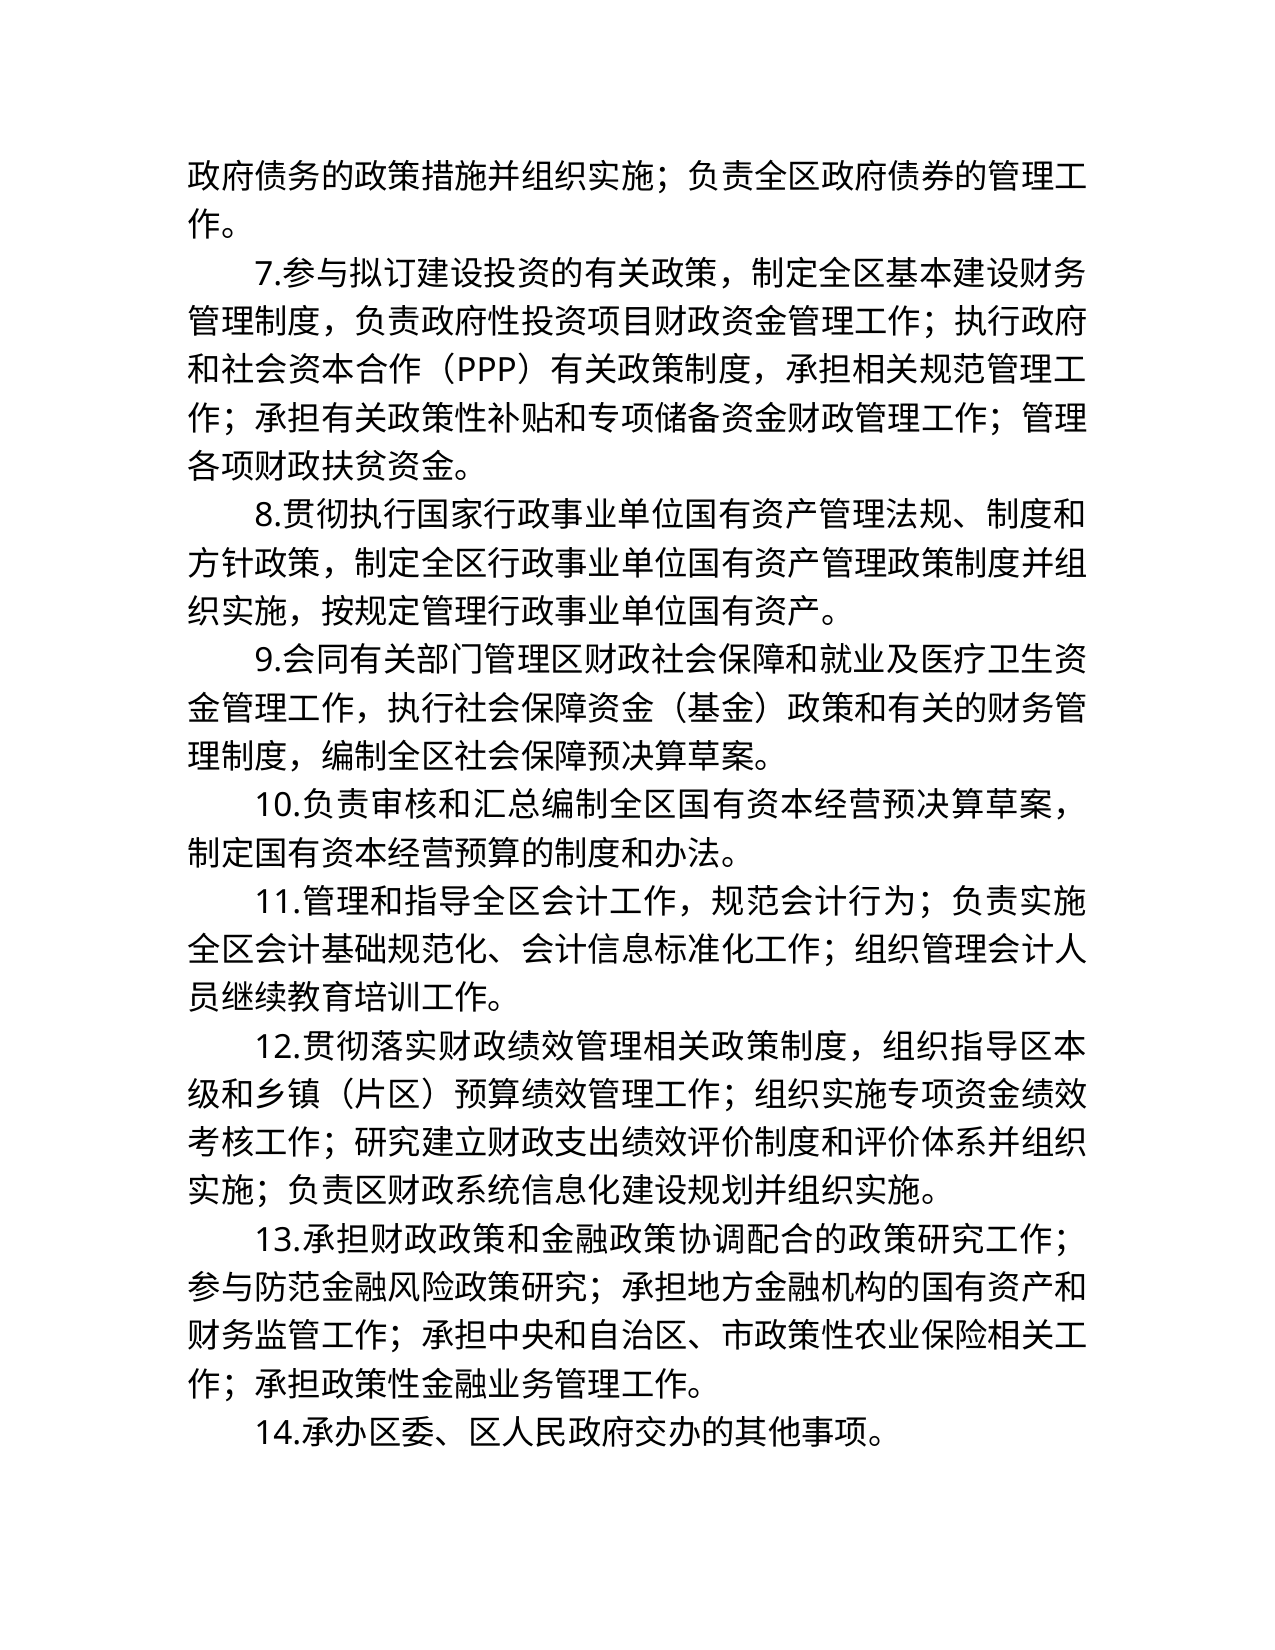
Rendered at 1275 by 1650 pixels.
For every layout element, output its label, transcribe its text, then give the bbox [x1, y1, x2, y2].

text 7.参与拟订建设投资的有关政策，制定全区基本建设财务管理制度，负责政府性投资项目财政资金管理工作；执行政府和社会资本合作（PPP）有关政策制度，承担相关规范管理工作；承担有关政策性补贴和专项储备资金财政管理工作；管理各项财政扶贫资金。 [187, 246, 1087, 488]
text 10.负责审核和汇总编制全区国有资本经营预决算草案，制定国有资本经营预算的制度和办法。 [187, 778, 1087, 874]
text 9.会同有关部门管理区财政社会保障和就业及医疗卫生资金管理工作，执行社会保障资金（基金）政策和有关的财务管理制度，编制全区社会保障预决算草案。 [187, 633, 1087, 778]
text 8.贯彻执行国家行政事业单位国有资产管理法规、制度和方针政策，制定全区行政事业单位国有资产管理政策制度并组织实施，按规定管理行政事业单位国有资产。 [187, 488, 1087, 633]
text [187, 150, 1087, 246]
text 14.承办区委、区人民政府交办的其他事项。 [187, 1406, 1087, 1454]
text 12.贯彻落实财政绩效管理相关政策制度，组织指导区本级和乡镇（片区）预算绩效管理工作；组织实施专项资金绩效考核工作；研究建立财政支出绩效评价制度和评价体系并组织实施；负责区财政系统信息化建设规划并组织实施。 [187, 1019, 1087, 1212]
text 11.管理和指导全区会计工作，规范会计行为；负责实施全区会计基础规范化、会计信息标准化工作；组织管理会计人员继续教育培训工作。 [187, 874, 1087, 1019]
text 13.承担财政政策和金融政策协调配合的政策研究工作；参与防范金融风险政策研究；承担地方金融机构的国有资产和财务监管工作；承担中央和自治区、市政策性农业保险相关工作；承担政策性金融业务管理工作。 [187, 1212, 1087, 1406]
